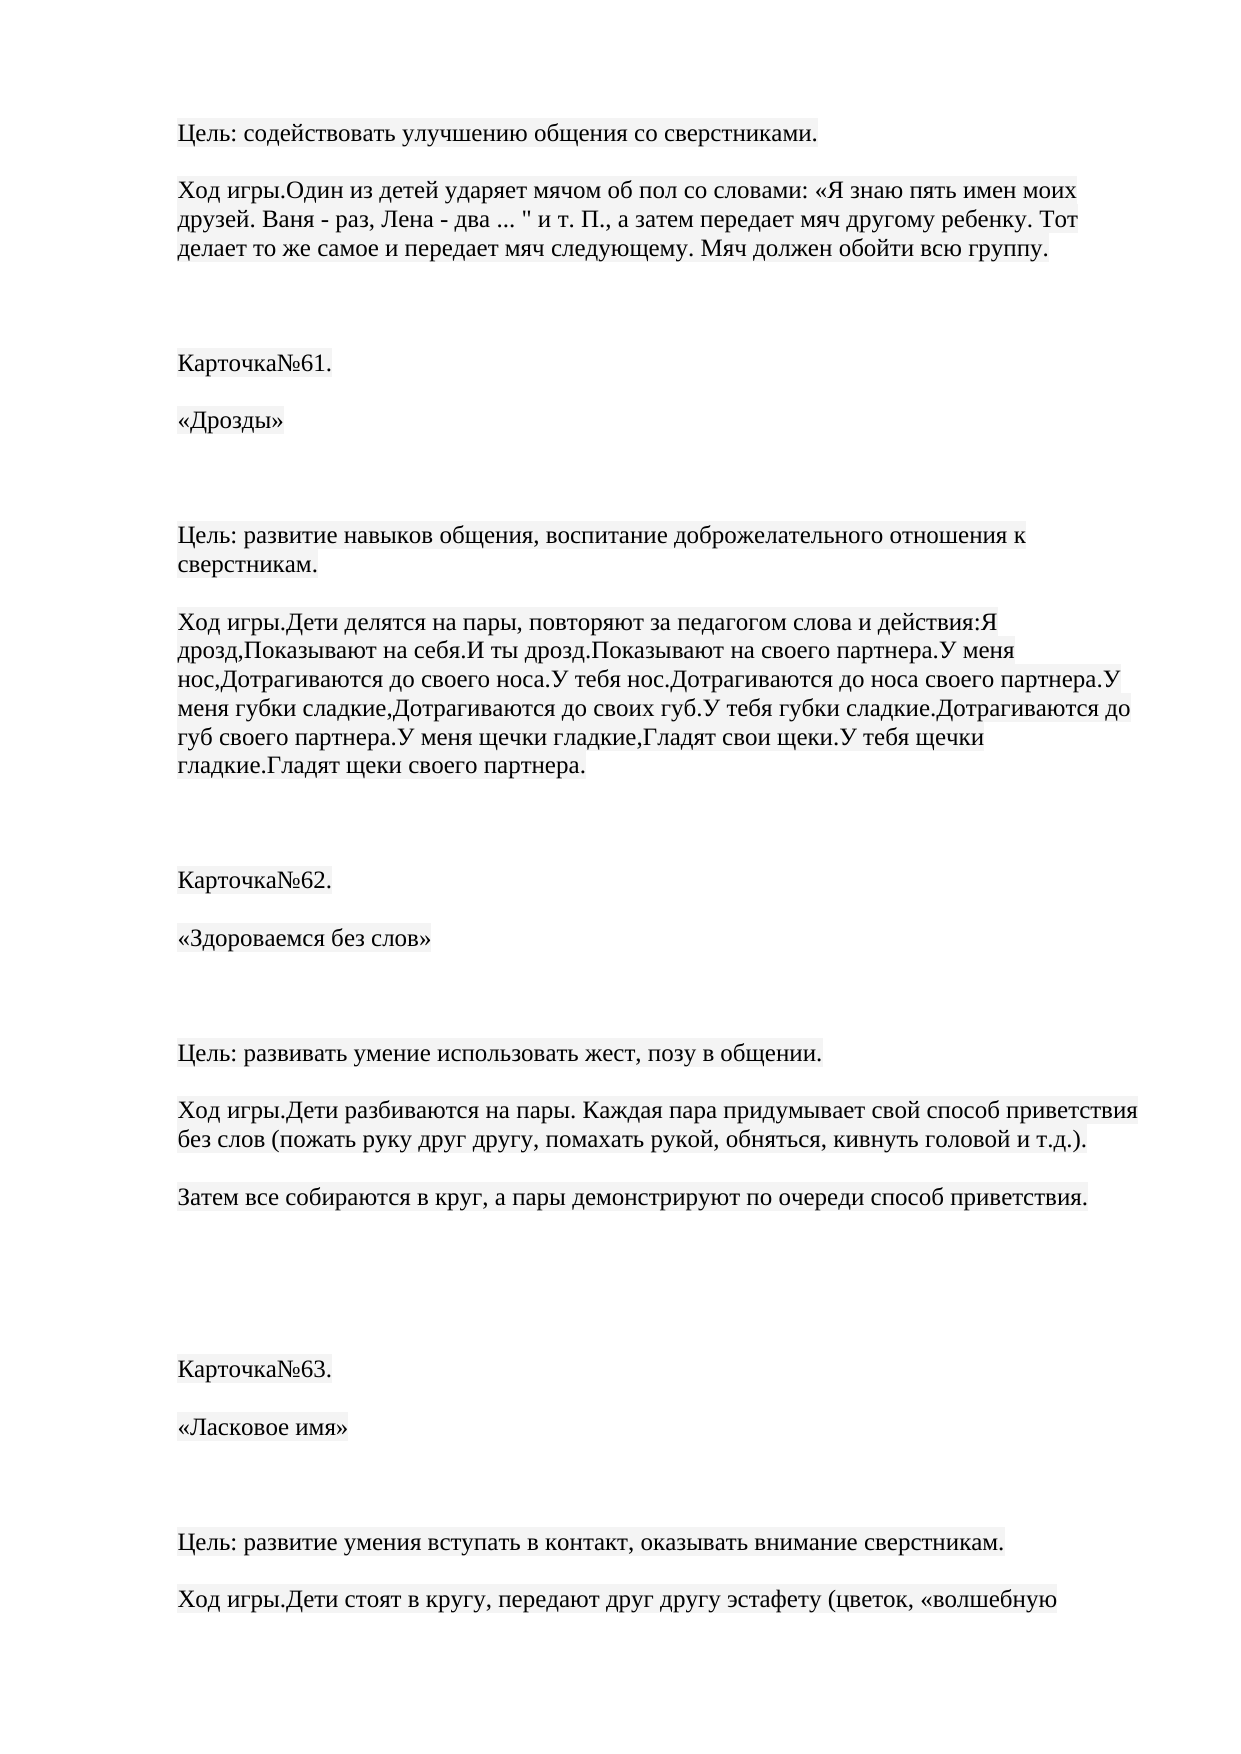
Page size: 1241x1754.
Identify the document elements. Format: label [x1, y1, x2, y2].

text [177, 118, 1152, 1613]
